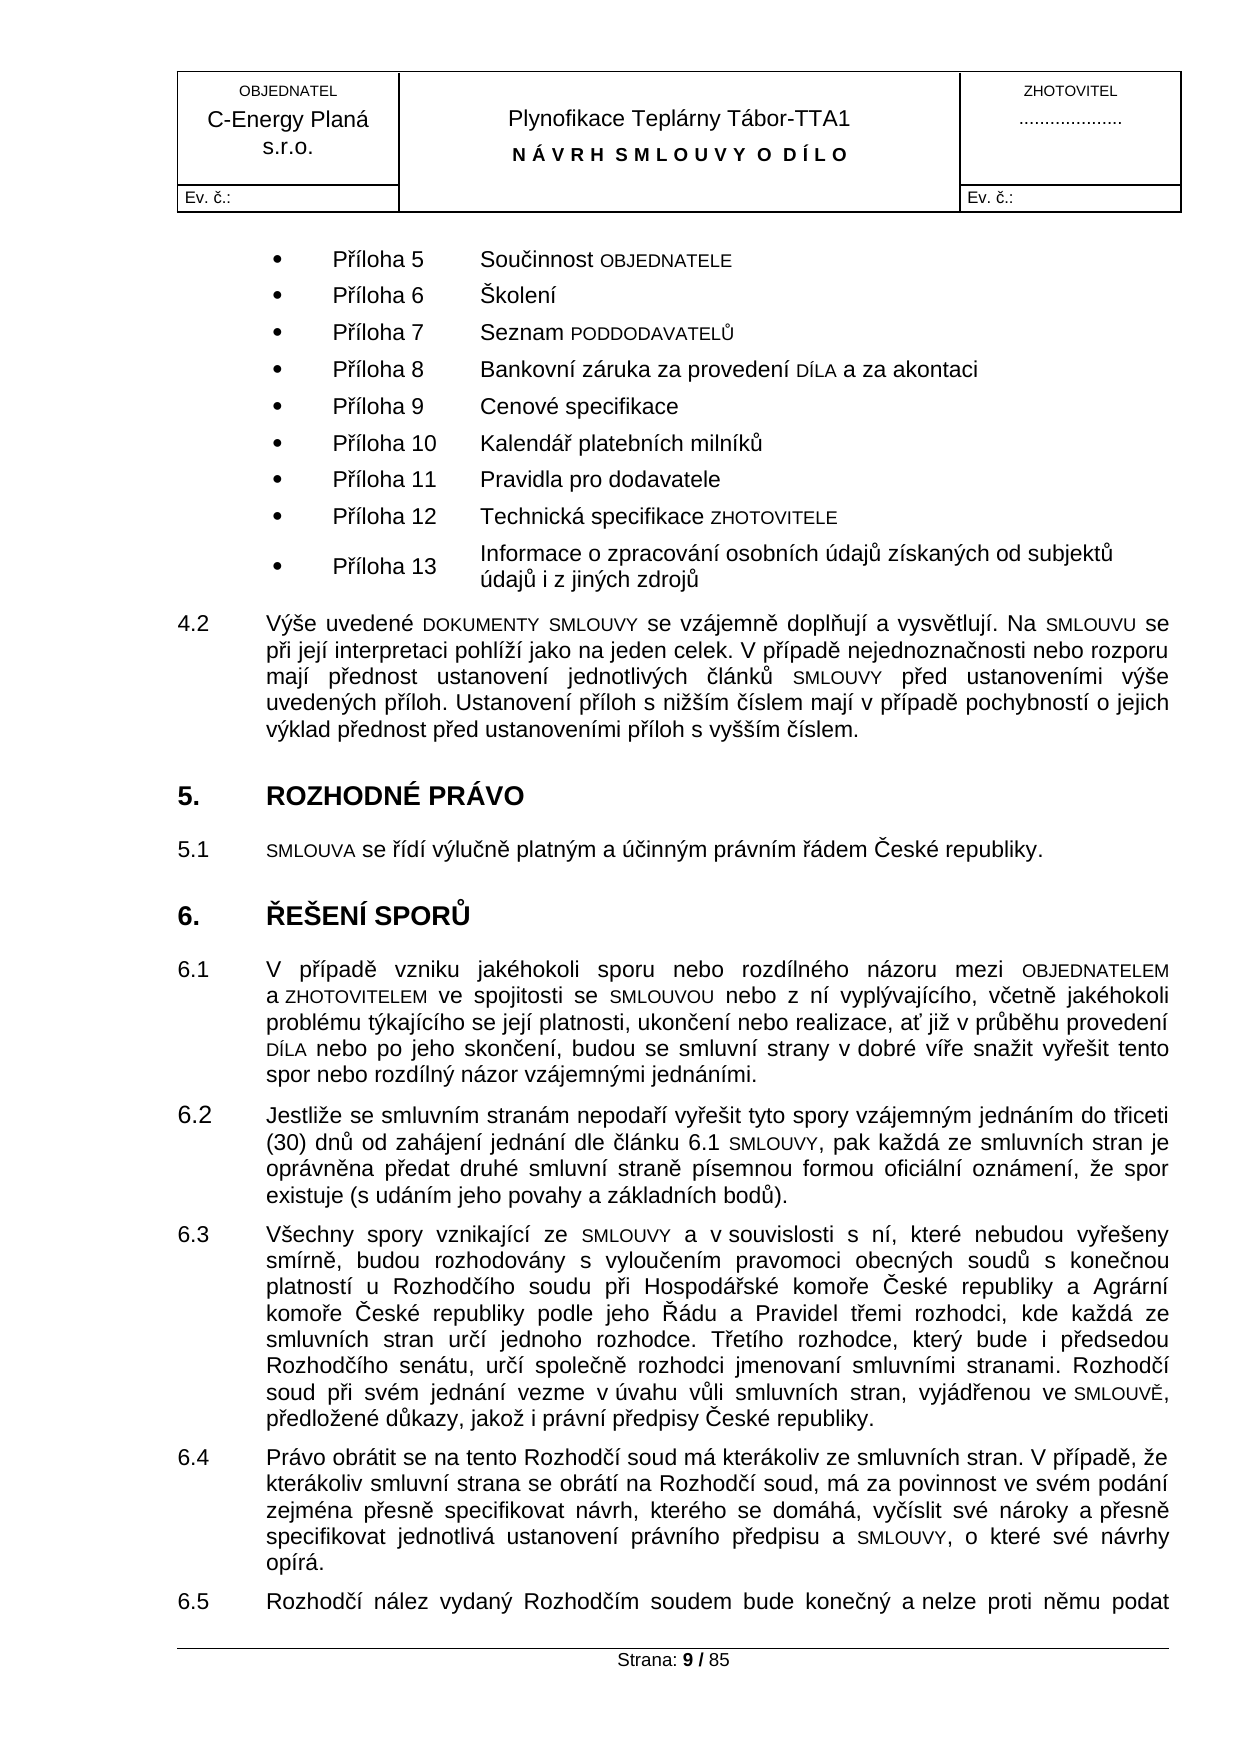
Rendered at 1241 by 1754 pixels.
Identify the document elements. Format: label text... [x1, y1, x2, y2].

list Jestliže se smluvním stranám nepodaří vyřešit tyto spory vzájemným jednáním do třiceti (30) dnů od zahájení jednání dle článku 6.1 smlouvy, pak každá ze smluvních stran je oprávněna předat druhé smluvní straně písemnou formou oficiální oznámení, že spor existuje (s udáním jeho povahy a základních bodů). [177, 1100, 1169, 1208]
subtitle řešení sporů [177, 900, 1169, 931]
table_cell Příloha 6 [325, 277, 473, 314]
table_cell Příloha 12 [325, 498, 473, 535]
table_cell Cenové specifikace [473, 388, 1159, 424]
text Všechny spory vznikající ze smlouvy a v souvislosti s ní, které nebudou vyřešeny smírně, budou rozhodovány s vyloučením pravomoci obecných soudů s konečnou platností u Rozhodčího soudu při Hospodářské komoře České republiky a Agrární komoře České republiky podle jeho Řádu a Pravidel třemi rozhodci, kde každá ze smluvních stran určí jednoho rozhodce. Třetího rozhodce, který bude i předsedou Rozhodčího senátu, určí společně rozhodci jmenovaní smluvními stranami. Rozhodčí soud při svém jednání vezme v úvahu vůli smluvních stran, vyjádřenou ve smlouvě, předložené důkazy, jakož i právní předpisy České republiky. [177, 1221, 1169, 1431]
table_cell Příloha 7 [325, 314, 473, 351]
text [177, 1588, 1169, 1614]
text smlouva se řídí výlučně platným a účinným právním řádem České republiky. [177, 836, 1169, 862]
text Právo obrátit se na tento Rozhodčí soud má kterákoliv ze smluvních stran. V případě, že kterákoliv smluvní strana se obrátí na Rozhodčí soud, má za povinnost ve svém podání zejména přesně specifikovat návrh, kterého se domáhá, vyčíslit své nároky a přesně specifikovat jednotlivá ustanovení právního předpisu a smlouvy, o které své návrhy opírá. [177, 1444, 1169, 1576]
table_cell [266, 461, 325, 498]
table_cell Příloha 5 [325, 241, 473, 277]
table_cell Technická specifikace zhotovitele [473, 498, 1159, 535]
table_cell [266, 277, 325, 314]
subtitle rozhodné právo [177, 779, 1169, 811]
table_cell Příloha 13 [325, 535, 473, 598]
table_cell Příloha 8 [325, 351, 473, 388]
table_cell Příloha 11 [325, 461, 473, 498]
table_cell Školení [473, 277, 1159, 314]
table_cell [266, 535, 325, 598]
table_cell [266, 351, 325, 388]
table_cell Bankovní záruka za provedení díla a za akontaci [473, 351, 1159, 388]
text V případě vzniku jakéhokoli sporu nebo rozdílného názoru mezi objednatelem a zhotovitelem ve spojitosti se smlouvou nebo z ní vyplývajícího, včetně jakéhokoli problému týkajícího se její platnosti, ukončení nebo realizace, ať již v průběhu provedení díla nebo po jeho skončení, budou se smluvní strany v dobré víře snažit vyřešit tento spor nebo rozdílný názor vzájemnými jednáními. [177, 956, 1169, 1088]
text Výše uvedené dokumenty smlouvy se vzájemně doplňují a vysvětlují. Na smlouvu se při její interpretaci pohlíží jako na jeden celek. V případě nejednoznačnosti nebo rozporu mají přednost ustanovení jednotlivých článků smlouvy před ustanoveními výše uvedených příloh. Ustanovení příloh s nižším číslem mají v případě pochybností o jejich výklad přednost před ustanoveními příloh s vyšším číslem. [177, 610, 1169, 742]
table_cell [266, 388, 325, 424]
table_cell Příloha 10 [325, 424, 473, 461]
table_cell Příloha 9 [325, 388, 473, 424]
table_cell [266, 498, 325, 535]
table_cell [266, 424, 325, 461]
table_cell Součinnost objednatele [473, 241, 1159, 277]
table_cell Informace o zpracování osobních údajů získaných od subjektů údajů i z jiných zdrojů [473, 535, 1159, 598]
table_cell [266, 314, 325, 351]
table_cell Seznam poddodavatelů [473, 314, 1159, 351]
table_cell Kalendář platebních milníků [473, 424, 1159, 461]
table_cell Pravidla pro dodavatele [473, 461, 1159, 498]
table_cell [266, 241, 325, 277]
